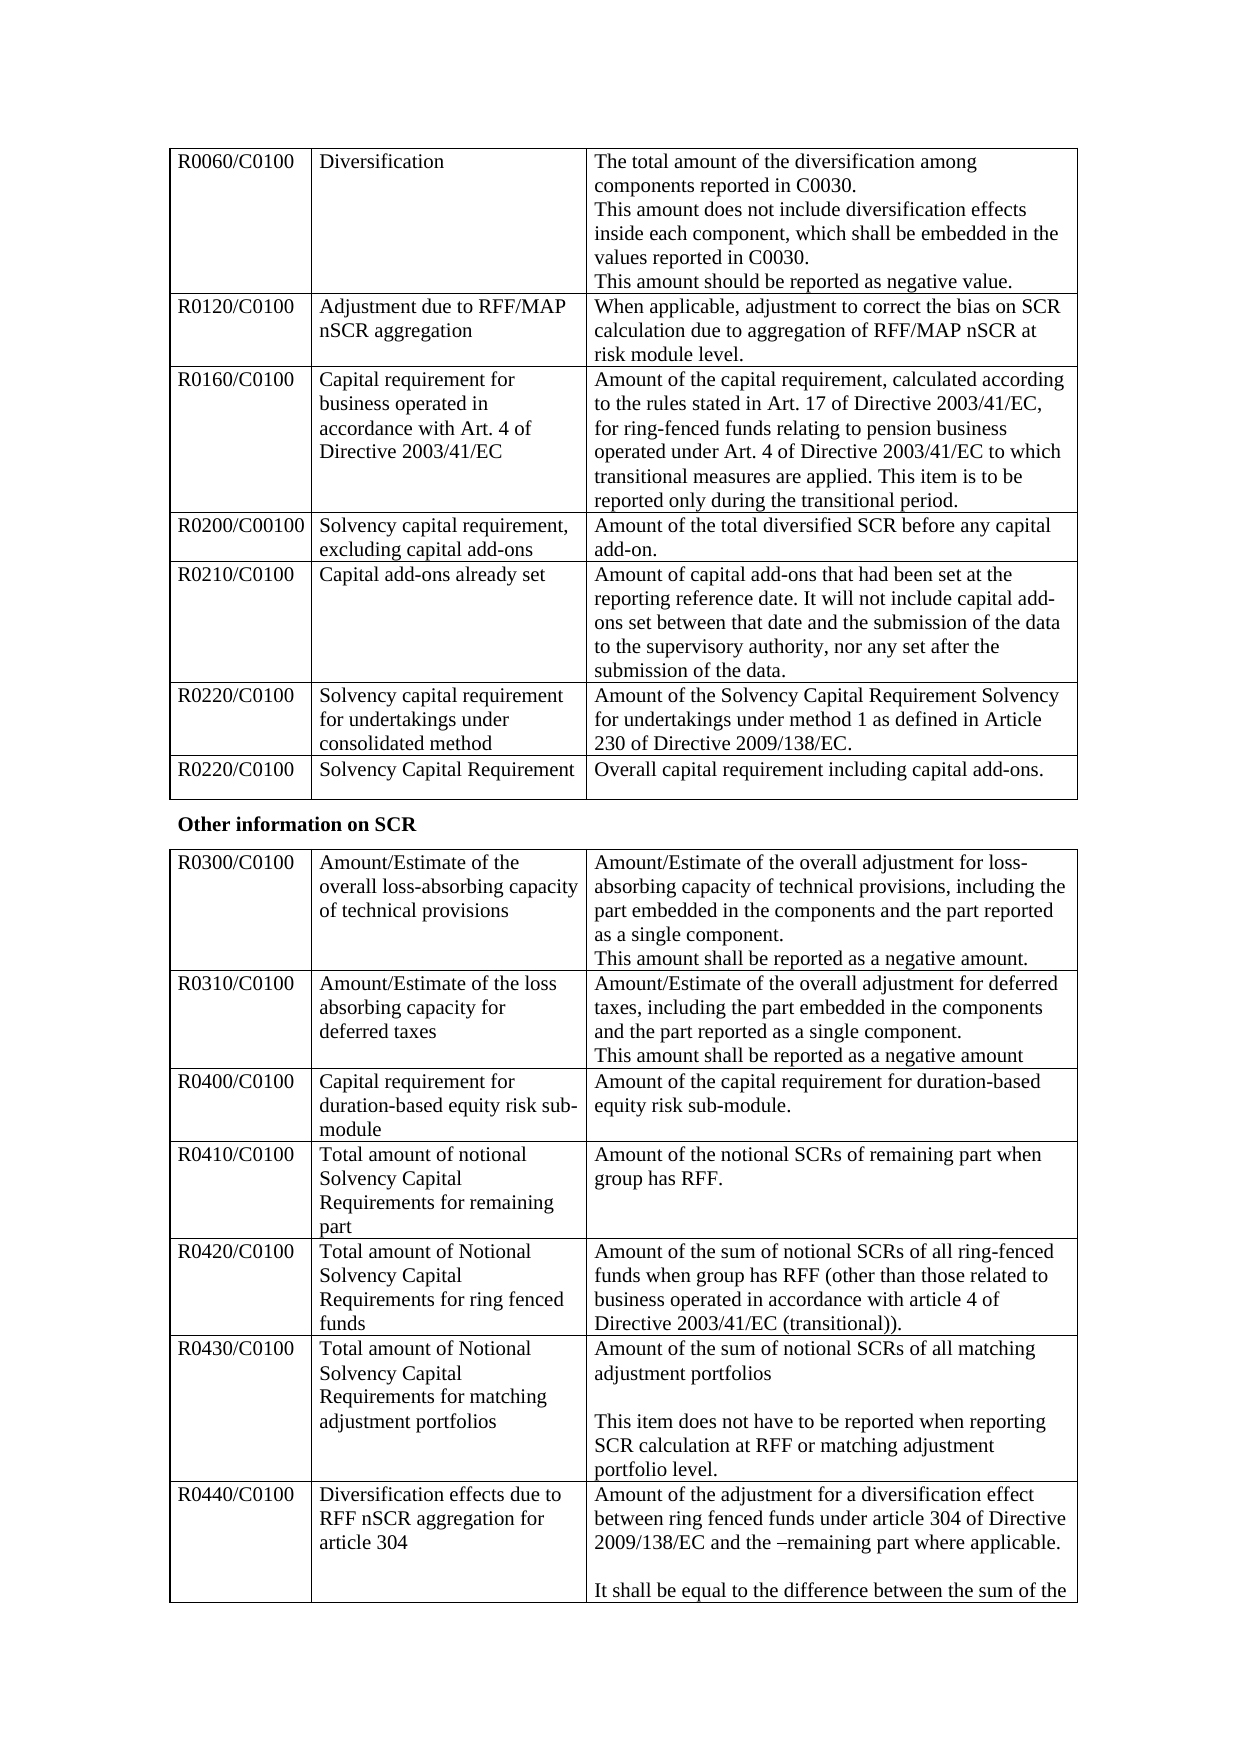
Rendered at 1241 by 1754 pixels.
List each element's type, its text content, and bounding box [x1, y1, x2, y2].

table_cell Amount/Estimate of the overall adjustment for deferred taxes, including the part embedded in the components and the part reported as a single component. This amount shall be reported as a negative amount [587, 971, 1077, 1067]
table_cell Total amount of notional Solvency Capital Requirements for remaining part [312, 1142, 586, 1238]
table_cell Amount of the total diversified SCR before any capital add-on. [587, 513, 1077, 561]
table_cell R0410/C0100 [171, 1142, 311, 1238]
table_cell Other information on SCR [170, 800, 1070, 849]
table_cell Capital add-ons already set [312, 562, 586, 682]
table_cell Total amount of Notional Solvency Capital Requirements for ring fenced funds [312, 1239, 586, 1335]
table_cell Amount of the notional SCRs of remaining part when group has RFF. [587, 1142, 1077, 1238]
table_cell Amount of the sum of notional SCRs of all matching adjustment portfolios This item does not have to be reported when reporting SCR calculation at RFF or matching adjustment portfolio level. [587, 1336, 1077, 1481]
table_cell Diversification [312, 149, 586, 293]
table_cell R0440/C0100 [171, 1482, 311, 1602]
table_cell Solvency Capital Requirement [312, 756, 586, 799]
table_cell R0220/C0100 [171, 756, 311, 799]
table_cell R0300/C0100 [171, 850, 311, 970]
table_cell Amount of the sum of notional SCRs of all ring-fenced funds when group has RFF (other than those related to business operated in accordance with article 4 of Directive 2003/41/EC (transitional)). [587, 1239, 1077, 1335]
table_cell Overall capital requirement including capital add-ons. [587, 756, 1077, 799]
table_cell R0400/C0100 [171, 1069, 311, 1141]
table_cell R0220/C0100 [171, 683, 311, 755]
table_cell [312, 1482, 586, 1602]
table_cell R0200/C00100 [171, 513, 311, 561]
table_cell R0160/C0100 [171, 367, 311, 512]
table_cell Amount/Estimate of the overall adjustment for loss-absorbing capacity of technical provisions, including the part embedded in the components and the part reported as a single component. This amount shall be reported as a negative amount. [587, 850, 1077, 970]
table_cell Solvency capital requirement for undertakings under consolidated method [312, 683, 586, 755]
table_cell Amount/Estimate of the overall loss-absorbing capacity of technical provisions [312, 850, 586, 970]
table_cell R0430/C0100 [171, 1336, 311, 1481]
table_cell R0420/C0100 [171, 1239, 311, 1335]
table_cell R0060/C0100 [171, 149, 311, 293]
table_cell Amount of the capital requirement for duration-based equity risk sub-module. [587, 1069, 1077, 1141]
table_cell Amount of the capital requirement, calculated according to the rules stated in Art. 17 of Directive 2003/41/EC, for ring-fenced funds relating to pension business operated under Art. 4 of Directive 2003/41/EC to which transitional measures are applied. This item is to be reported only during the transitional period. [587, 367, 1077, 512]
table_cell R0210/C0100 [171, 562, 311, 682]
table_cell R0310/C0100 [171, 971, 311, 1067]
table_cell Amount of capital add-ons that had been set at the reporting reference date. It will not include capital add-ons set between that date and the submission of the data to the supervisory authority, nor any set after the submission of the data. [587, 562, 1077, 682]
table_cell Amount of the Solvency Capital Requirement Solvency for undertakings under method 1 as defined in Article 230 of Directive 2009/138/EC. [587, 683, 1077, 755]
table_cell When applicable, adjustment to correct the bias on SCR calculation due to aggregation of RFF/MAP nSCR at risk module level. [587, 294, 1077, 366]
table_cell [587, 1482, 1077, 1602]
table_cell Amount/Estimate of the loss absorbing capacity for deferred taxes [312, 971, 586, 1067]
table_cell The total amount of the diversification among components reported in C0030. This amount does not include diversification effects inside each component, which shall be embedded in the values reported in C0030. This amount should be reported as negative value. [587, 149, 1077, 293]
table_cell Total amount of Notional Solvency Capital Requirements for matching adjustment portfolios [312, 1336, 586, 1481]
table_cell Solvency capital requirement, excluding capital add-ons [312, 513, 586, 561]
table_cell Capital requirement for business operated in accordance with Art. 4 of Directive 2003/41/EC [312, 367, 586, 512]
table_cell Capital requirement for duration-based equity risk sub-module [312, 1069, 586, 1141]
table_cell R0120/C0100 [171, 294, 311, 366]
table_cell Adjustment due to RFF/MAP nSCR aggregation [312, 294, 586, 366]
